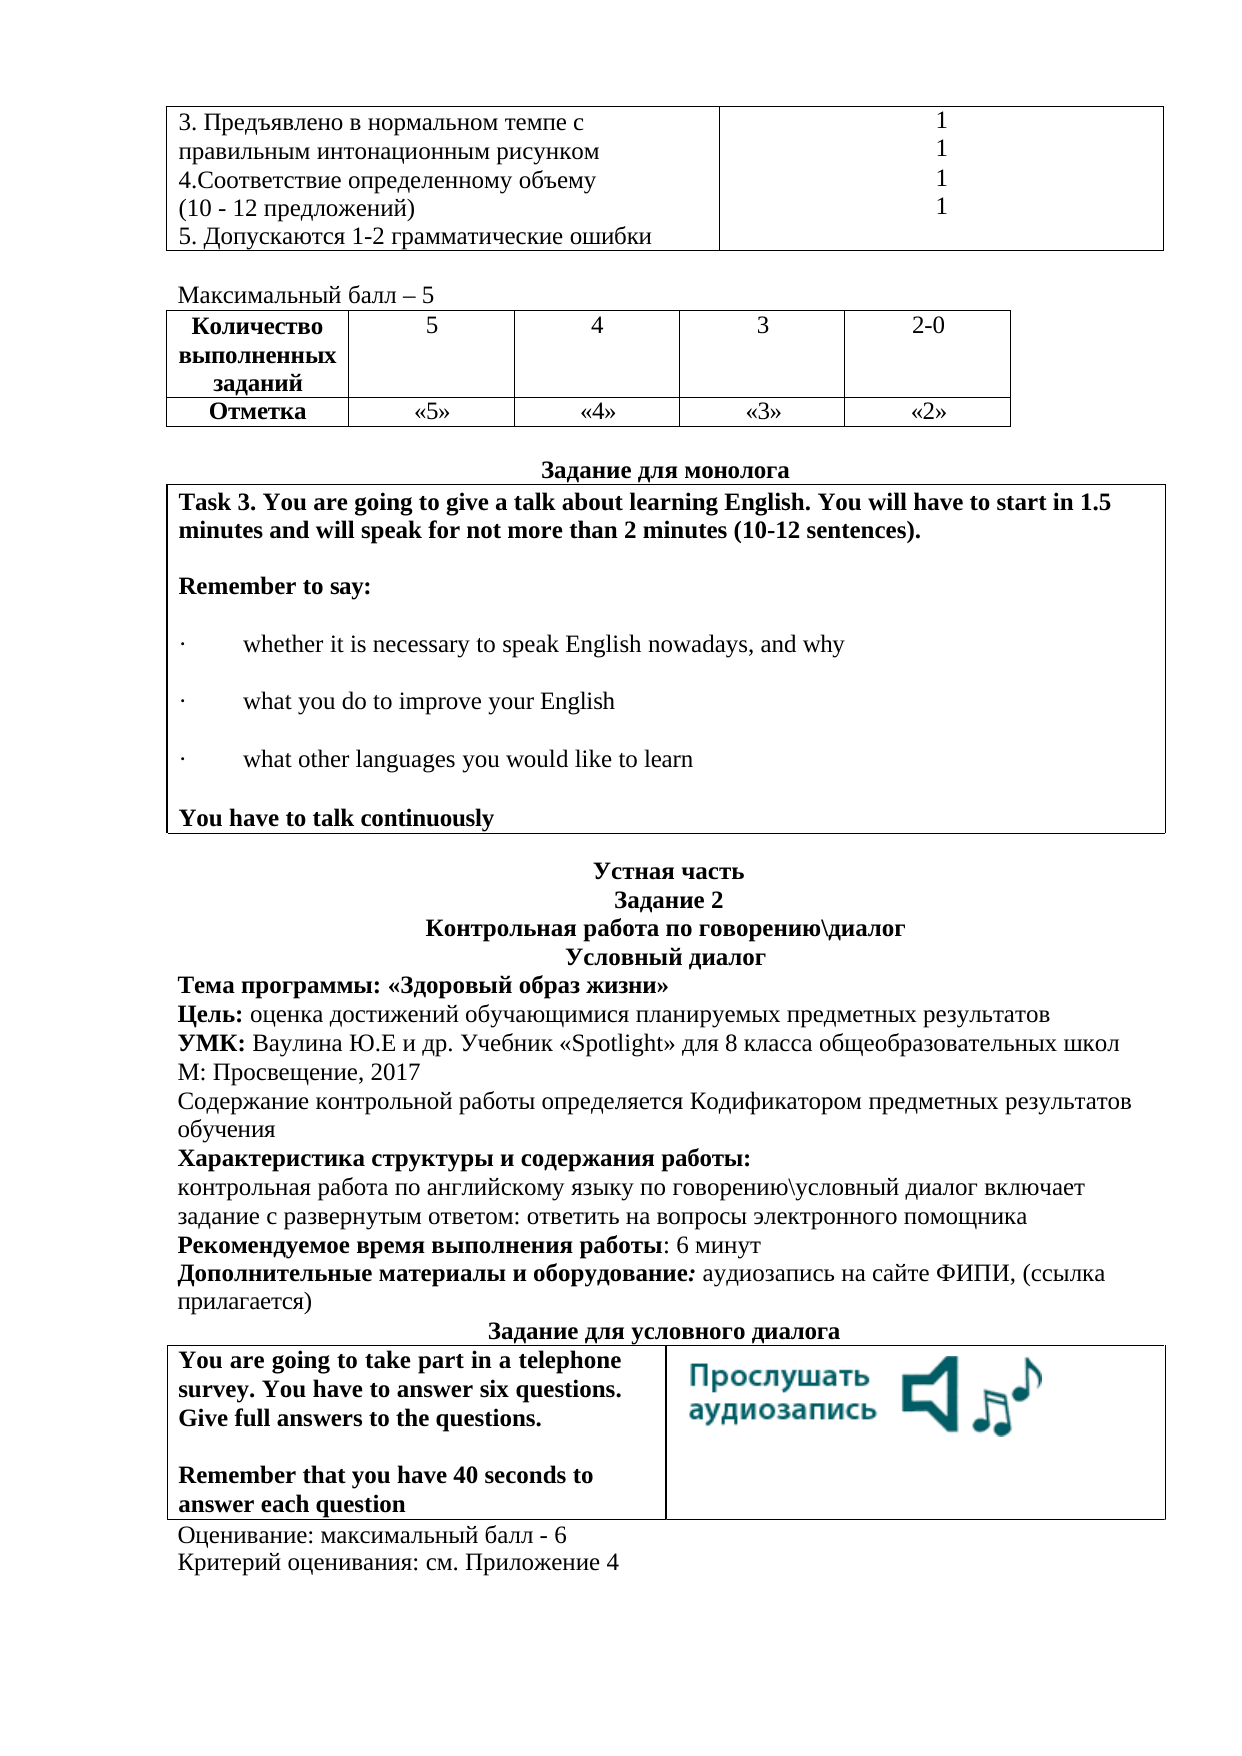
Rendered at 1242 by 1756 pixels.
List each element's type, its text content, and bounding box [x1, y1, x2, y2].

table_header 3 [680, 311, 844, 397]
table_header 2-0 [845, 311, 1010, 397]
subtitle Задание для условного диалога [488, 1316, 1227, 1344]
table_cell «4» [515, 398, 679, 426]
text Содержание контрольной работы определяется Кодификатором предметных результатов обучения [177, 1086, 1153, 1143]
text Оценивание: максимальный балл - 6 Критерий оценивания: см. Приложение 4 [177, 1522, 668, 1576]
text контрольная работа по английскому языку по говорению\условный диалог включает задание с развернутым ответом: ответить на вопросы электронного помощника Рекомендуемое время выполнения работы: 6 минут [177, 1172, 1153, 1258]
table_cell «2» [845, 398, 1010, 426]
table_cell «5» [349, 398, 514, 426]
text Дополнительные материалы и оборудование: аудиозапись на сайте ФИПИ, (ссылка прилагается) [177, 1258, 1227, 1315]
picture [689, 1356, 1042, 1437]
text Контрольная работа по говорению\диалог Условный диалог [394, 913, 936, 971]
text Тема программы: «Здоровый образ жизни» [177, 971, 1227, 999]
text Цель: оценка достижений обучающимися планируемых предметных результатов УМК: Ваулина Ю.Е и др. Учебник «Spotlight» для 8 класса общеобразовательных школ М: Просвещение, 2017 [177, 999, 1120, 1086]
table_header 1 1 1 1 [720, 107, 1163, 250]
text Максимальный балл – 5 [177, 280, 1227, 309]
table_header 5 [349, 311, 514, 397]
table_header 3. Предъявлено в нормальном темпе с правильным интонационным рисунком 4.Соответствие определенному объему (10 - 12 предложений) 5. Допускаются 1-2 грамматические ошибки [167, 107, 719, 250]
table_cell Отметка [167, 398, 348, 426]
text Задание для монолога [515, 455, 816, 484]
table_header Количество выполненных заданий [167, 311, 348, 397]
table_cell «3» [680, 398, 844, 426]
table_header 4 [515, 311, 679, 397]
subtitle Характеристика структуры и содержания работы: [177, 1144, 1227, 1172]
text Устная часть Задание 2 [550, 857, 787, 913]
